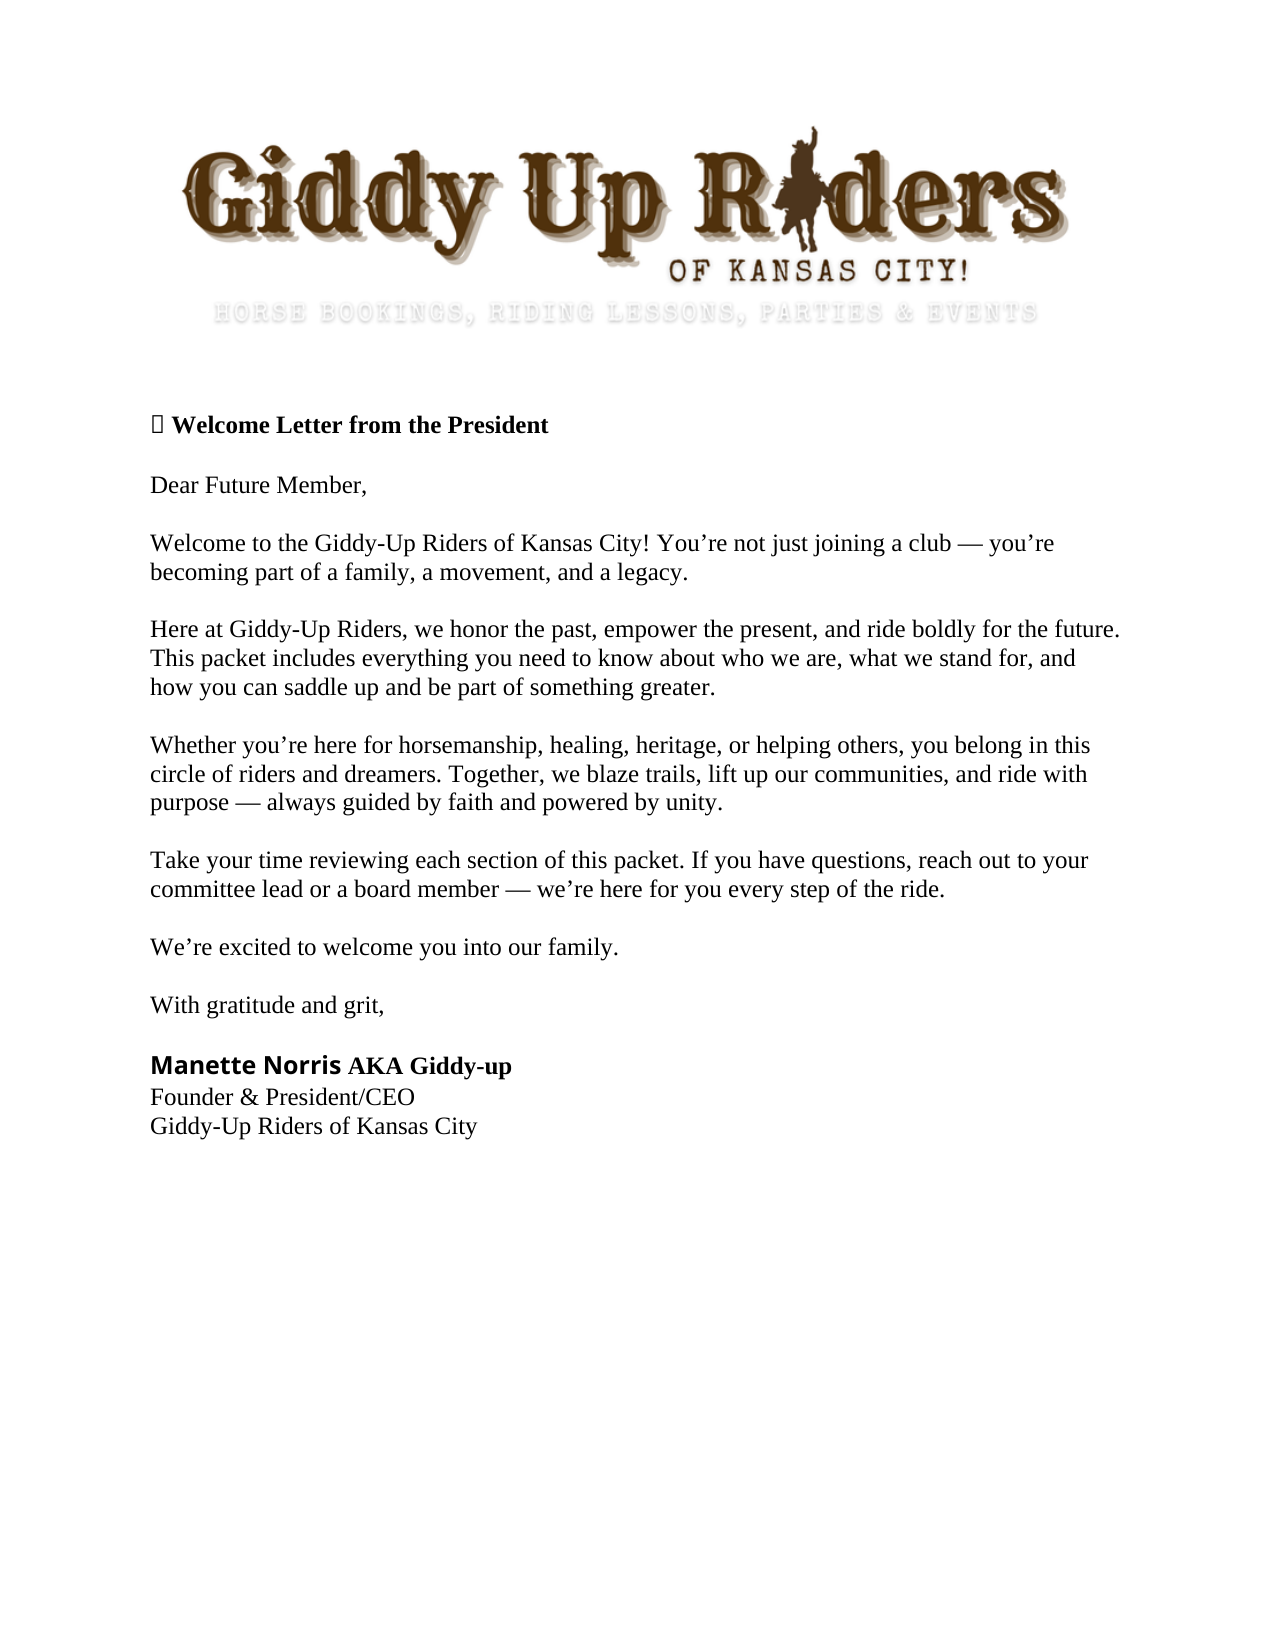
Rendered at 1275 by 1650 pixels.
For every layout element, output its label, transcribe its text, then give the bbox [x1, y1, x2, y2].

text Take your time reviewing each section of this packet. If you have questions, reach out to your committee lead or a board member — we’re here for you every step of the ride. [150, 845, 1125, 903]
text 🐎 Welcome Letter from the President [150, 407, 1125, 441]
text Whether you’re here for horsemanship, healing, heritage, or helping others, you belong in this circle of riders and dreamers. Together, we blaze trails, lift up our communities, and ride with purpose — always guided by faith and powered by unity. [150, 730, 1125, 816]
text Manette Norris AKA Giddy-up Founder & President/CEO Giddy-Up Riders of Kansas City [150, 1048, 1125, 1139]
picture [150, 109, 1125, 344]
text With gratitude and grit, [150, 990, 1125, 1019]
text Welcome to the Giddy-Up Riders of Kansas City! You’re not just joining a club — you’re becoming part of a family, a movement, and a legacy. [150, 528, 1125, 585]
text We’re excited to welcome you into our family. [150, 932, 1125, 961]
text Here at Giddy-Up Riders, we honor the past, empower the present, and ride boldly for the future. This packet includes everything you need to know about who we are, what we stand for, and how you can saddle up and be part of something greater. [150, 614, 1125, 701]
text Dear Future Member, [150, 470, 1125, 499]
